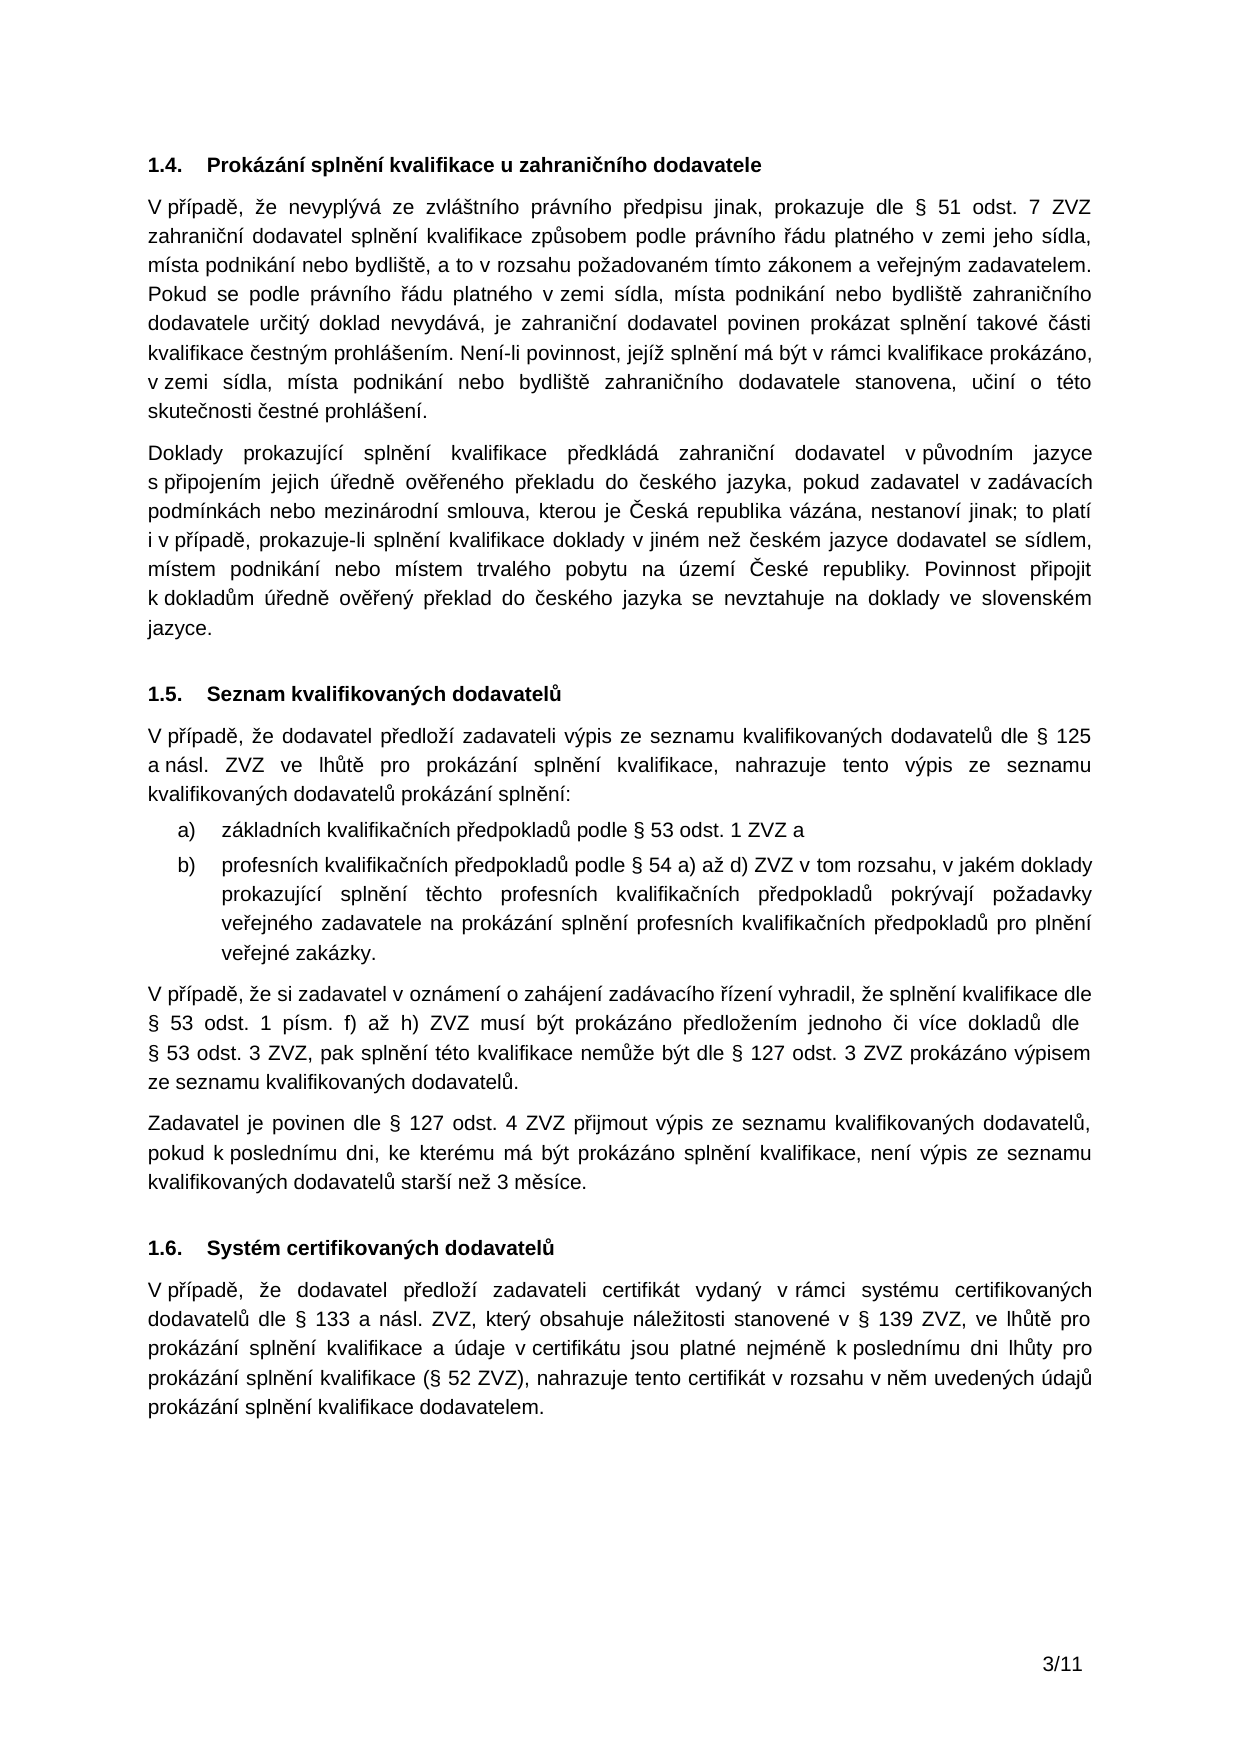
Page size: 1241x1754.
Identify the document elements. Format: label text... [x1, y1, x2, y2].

list Seznam kvalifikovaných dodavatelů [148, 677, 1093, 706]
text V případě, že dodavatel předloží zadavateli výpis ze seznamu kvalifikovaných dodavatelů dle § 125 a násl. ZVZ ve lhůtě pro prokázání splnění kvalifikace, nahrazuje tento výpis ze seznamu kvalifikovaných dodavatelů prokázání splnění: [148, 718, 1093, 806]
text V případě, že nevyplývá ze zvláštního právního předpisu jinak, prokazuje dle § 51 odst. 7 ZVZ zahraniční dodavatel splnění kvalifikace způsobem podle právního řádu platného v zemi jeho sídla, místa podnikání nebo bydliště, a to v rozsahu požadovaném tímto zákonem a veřejným zadavatelem. Pokud se podle právního řádu platného v zemi sídla, místa podnikání nebo bydliště zahraničního dodavatele určitý doklad nevydává, je zahraniční dodavatel povinen prokázat splnění takové části kvalifikace čestným prohlášením. Není-li povinnost, jejíž splnění má být v rámci kvalifikace prokázáno, v zemi sídla, místa podnikání nebo bydliště zahraničního dodavatele stanovena, učiní o této skutečnosti čestné prohlášení. [148, 189, 1093, 423]
text Zadavatel je povinen dle § 127 odst. 4 ZVZ přijmout výpis ze seznamu kvalifikovaných dodavatelů, pokud k poslednímu dni, ke kterému má být prokázáno splnění kvalifikace, není výpis ze seznamu kvalifikovaných dodavatelů starší než 3 měsíce. [148, 1106, 1093, 1193]
list profesních kvalifikačních předpokladů podle § 54 a) až d) ZVZ v tom rozsahu, v jakém doklady prokazující splnění těchto profesních kvalifikačních předpokladů pokrývají požadavky veřejného zadavatele na prokázání splnění profesních kvalifikačních předpokladů pro plnění veřejné zakázky. [177, 848, 1093, 964]
list Prokázání splnění kvalifikace u zahraničního dodavatele [148, 148, 1093, 177]
text V případě, že si zadavatel v oznámení o zahájení zadávacího řízení vyhradil, že splnění kvalifikace dle § 53 odst. 1 písm. f) až h) ZVZ musí být prokázáno předložením jednoho či více dokladů dle § 53 odst. 3 ZVZ, pak splnění této kvalifikace nemůže být dle § 127 odst. 3 ZVZ prokázáno výpisem ze seznamu kvalifikovaných dodavatelů. [148, 977, 1093, 1093]
text V případě, že dodavatel předloží zadavateli certifikát vydaný v rámci systému certifikovaných dodavatelů dle § 133 a násl. ZVZ, který obsahuje náležitosti stanovené v § 139 ZVZ, ve lhůtě pro prokázání splnění kvalifikace a údaje v certifikátu jsou platné nejméně k poslednímu dni lhůty pro prokázání splnění kvalifikace (§ 52 ZVZ), nahrazuje tento certifikát v rozsahu v něm uvedených údajů prokázání splnění kvalifikace dodavatelem. [148, 1273, 1093, 1418]
list Systém certifikovaných dodavatelů [148, 1231, 1093, 1260]
text Doklady prokazující splnění kvalifikace předkládá zahraniční dodavatel v původním jazyce s připojením jejich úředně ověřeného překladu do českého jazyka, pokud zadavatel v zadávacích podmínkách nebo mezinárodní smlouva, kterou je Česká republika vázána, nestanoví jinak; to platí i v případě, prokazuje-li splnění kvalifikace doklady v jiném než českém jazyce dodavatel se sídlem, místem podnikání nebo místem trvalého pobytu na území České republiky. Povinnost připojit k dokladům úředně ověřený překlad do českého jazyka se nevztahuje na doklady ve slovenském jazyce. [148, 435, 1093, 639]
list základních kvalifikačních předpokladů podle § 53 odst. 1 ZVZ a [177, 812, 1093, 841]
